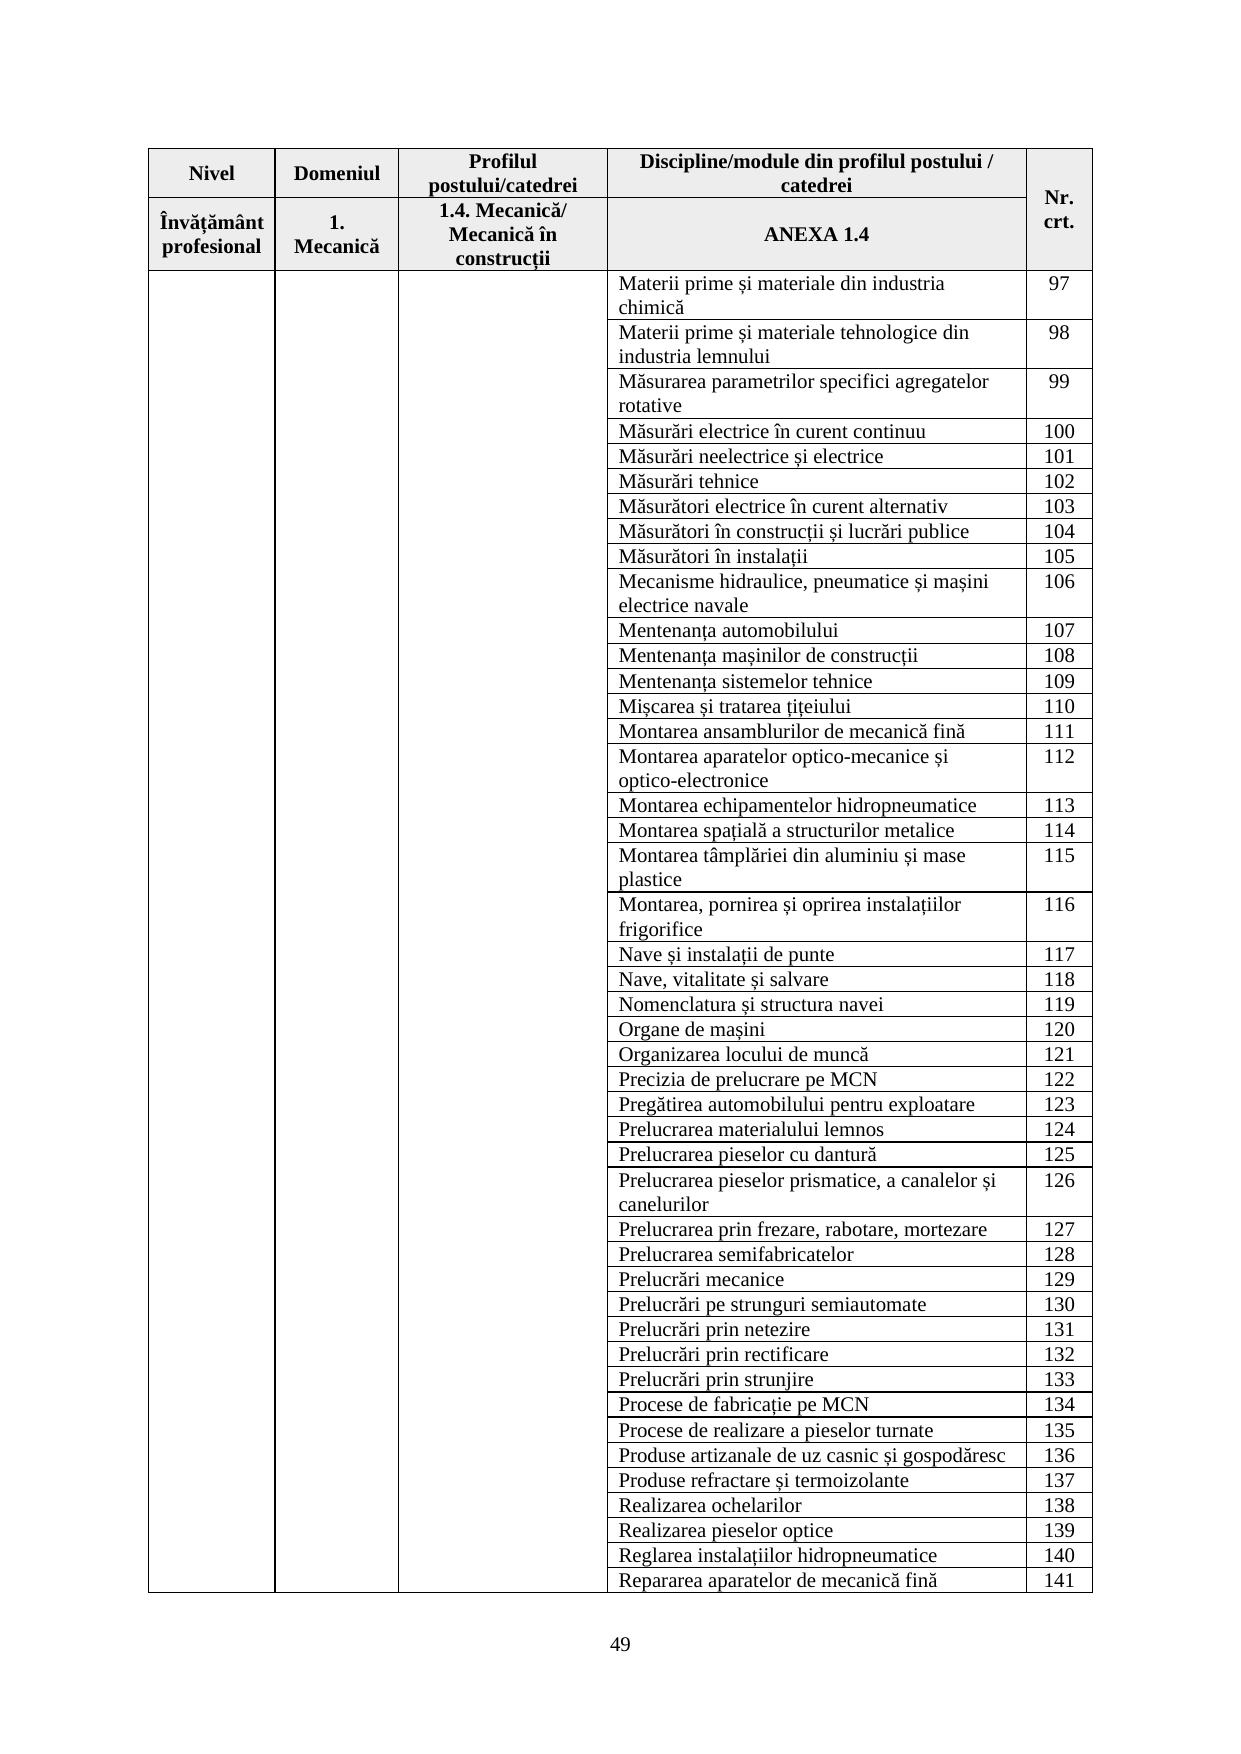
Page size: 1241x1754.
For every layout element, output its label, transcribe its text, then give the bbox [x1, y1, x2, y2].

table_cell Prelucrări prin strunjire [608, 1367, 1026, 1391]
table_header Nivel [149, 149, 274, 197]
table_cell Materii prime și materiale tehnologice din industria lemnului [608, 320, 1026, 368]
table_cell Prelucrarea prin frezare, rabotare, mortezare [608, 1217, 1026, 1241]
table_cell 120 [1027, 1017, 1092, 1041]
table_cell 140 [1027, 1543, 1092, 1567]
table_cell 106 [1027, 569, 1092, 617]
table_cell Montarea tâmplăriei din aluminiu și mase plastice [608, 843, 1026, 891]
table_cell 138 [1027, 1493, 1092, 1517]
table_cell Prelucrări pe strunguri semiautomate [608, 1292, 1026, 1316]
table_cell 124 [1027, 1117, 1092, 1141]
table_cell 136 [1027, 1443, 1092, 1467]
table_cell 131 [1027, 1317, 1092, 1341]
table_cell 110 [1027, 694, 1092, 718]
table_cell 109 [1027, 669, 1092, 693]
table_header Domeniul [276, 149, 398, 197]
table_cell Mentenanța sistemelor tehnice [608, 669, 1026, 693]
table_cell 127 [1027, 1217, 1092, 1241]
table_cell Organe de mașini [608, 1017, 1026, 1041]
table_cell 1.4. Mecanică/ Mecanică în construcții [399, 198, 607, 270]
table_cell Nomenclatura și structura navei [608, 992, 1026, 1016]
table_header Profilul postului/catedrei [399, 149, 607, 197]
table_cell Montarea echipamentelor hidropneumatice [608, 793, 1026, 817]
table_cell 111 [1027, 719, 1092, 743]
table_cell Mentenanța mașinilor de construcții [608, 644, 1026, 667]
table_cell Măsurători în instalații [608, 544, 1026, 568]
table_cell Prelucrări prin netezire [608, 1317, 1026, 1341]
table_cell 97 [1027, 271, 1092, 319]
table_cell Mișcarea și tratarea țițeiului [608, 694, 1026, 718]
table_cell Măsurări electrice în curent continuu [608, 419, 1026, 443]
table_cell Prelucrări prin rectificare [608, 1342, 1026, 1366]
table_cell Prelucrarea materialului lemnos [608, 1117, 1026, 1141]
table_cell Măsurarea parametrilor specifici agregatelor rotative [608, 369, 1026, 417]
table_cell Montarea spațială a structurilor metalice [608, 818, 1026, 842]
table_cell 135 [1027, 1418, 1092, 1442]
table_cell Produse artizanale de uz casnic și gospodăresc [608, 1443, 1026, 1467]
table_cell 119 [1027, 992, 1092, 1016]
table_cell Prelucrarea pieselor cu dantură [608, 1143, 1026, 1166]
table_header Nr. crt. [1027, 149, 1092, 270]
table_cell 125 [1027, 1143, 1092, 1166]
table_cell 134 [1027, 1393, 1092, 1416]
table_cell 107 [1027, 618, 1092, 642]
table_cell 101 [1027, 444, 1092, 468]
table_cell 133 [1027, 1367, 1092, 1391]
table_cell Măsurări neelectrice și electrice [608, 444, 1026, 468]
table_cell Nave, vitalitate și salvare [608, 967, 1026, 991]
table_cell Nave și instalații de punte [608, 942, 1026, 966]
table_cell Organizarea locului de muncă [608, 1042, 1026, 1066]
table_cell Măsurători în construcții și lucrări publice [608, 519, 1026, 543]
table_cell 117 [1027, 942, 1092, 966]
table_cell 129 [1027, 1267, 1092, 1291]
table_cell Montarea aparatelor optico-mecanice și optico-electronice [608, 744, 1026, 792]
table_cell Măsurători electrice în curent alternativ [608, 494, 1026, 518]
table_cell Măsurări tehnice [608, 469, 1026, 493]
table_cell 113 [1027, 793, 1092, 817]
table_cell 115 [1027, 843, 1092, 891]
table_cell 104 [1027, 519, 1092, 543]
table_cell 108 [1027, 644, 1092, 667]
table_cell 99 [1027, 369, 1092, 417]
table_cell 141 [1027, 1568, 1092, 1592]
table_cell 126 [1027, 1168, 1092, 1216]
table_cell 1. Mecanică [276, 198, 398, 270]
table_cell Pregătirea automobilului pentru exploatare [608, 1092, 1026, 1116]
table_cell 137 [1027, 1468, 1092, 1492]
table_cell Montarea ansamblurilor de mecanică fină [608, 719, 1026, 743]
table_cell Procese de realizare a pieselor turnate [608, 1418, 1026, 1442]
table_cell 130 [1027, 1292, 1092, 1316]
table_cell Mecanisme hidraulice, pneumatice și mașini electrice navale [608, 569, 1026, 617]
table_cell Prelucrări mecanice [608, 1267, 1026, 1291]
table_cell 132 [1027, 1342, 1092, 1366]
table_cell Învățământ profesional [149, 198, 274, 270]
table_cell 114 [1027, 818, 1092, 842]
table_cell Repararea aparatelor de mecanică fină [608, 1568, 1026, 1592]
table_cell Materii prime și materiale din industria chimică [608, 271, 1026, 319]
table_cell Montarea, pornirea și oprirea instalațiilor frigorifice [608, 893, 1026, 941]
table_cell 100 [1027, 419, 1092, 443]
table_cell 105 [1027, 544, 1092, 568]
table_cell Realizarea pieselor optice [608, 1518, 1026, 1542]
table_cell 123 [1027, 1092, 1092, 1116]
table_cell Prelucrarea pieselor prismatice, a canalelor și canelurilor [608, 1168, 1026, 1216]
table_cell Procese de fabricație pe MCN [608, 1393, 1026, 1416]
table_cell 121 [1027, 1042, 1092, 1066]
table_cell 116 [1027, 893, 1092, 941]
table_cell 128 [1027, 1242, 1092, 1266]
table_cell Precizia de prelucrare pe MCN [608, 1067, 1026, 1091]
table_cell Realizarea ochelarilor [608, 1493, 1026, 1517]
table_cell 103 [1027, 494, 1092, 518]
table_cell 98 [1027, 320, 1092, 368]
table_cell Prelucrarea semifabricatelor [608, 1242, 1026, 1266]
table_cell Produse refractare și termoizolante [608, 1468, 1026, 1492]
table_cell Reglarea instalațiilor hidropneumatice [608, 1543, 1026, 1567]
table_cell 102 [1027, 469, 1092, 493]
table_cell 112 [1027, 744, 1092, 792]
table_cell 118 [1027, 967, 1092, 991]
table_cell Mentenanța automobilului [608, 618, 1026, 642]
table_cell 122 [1027, 1067, 1092, 1091]
table_cell 139 [1027, 1518, 1092, 1542]
table_header Discipline/module din profilul postului / catedrei [608, 149, 1026, 197]
table_cell ANEXA 1.4 [608, 198, 1026, 270]
